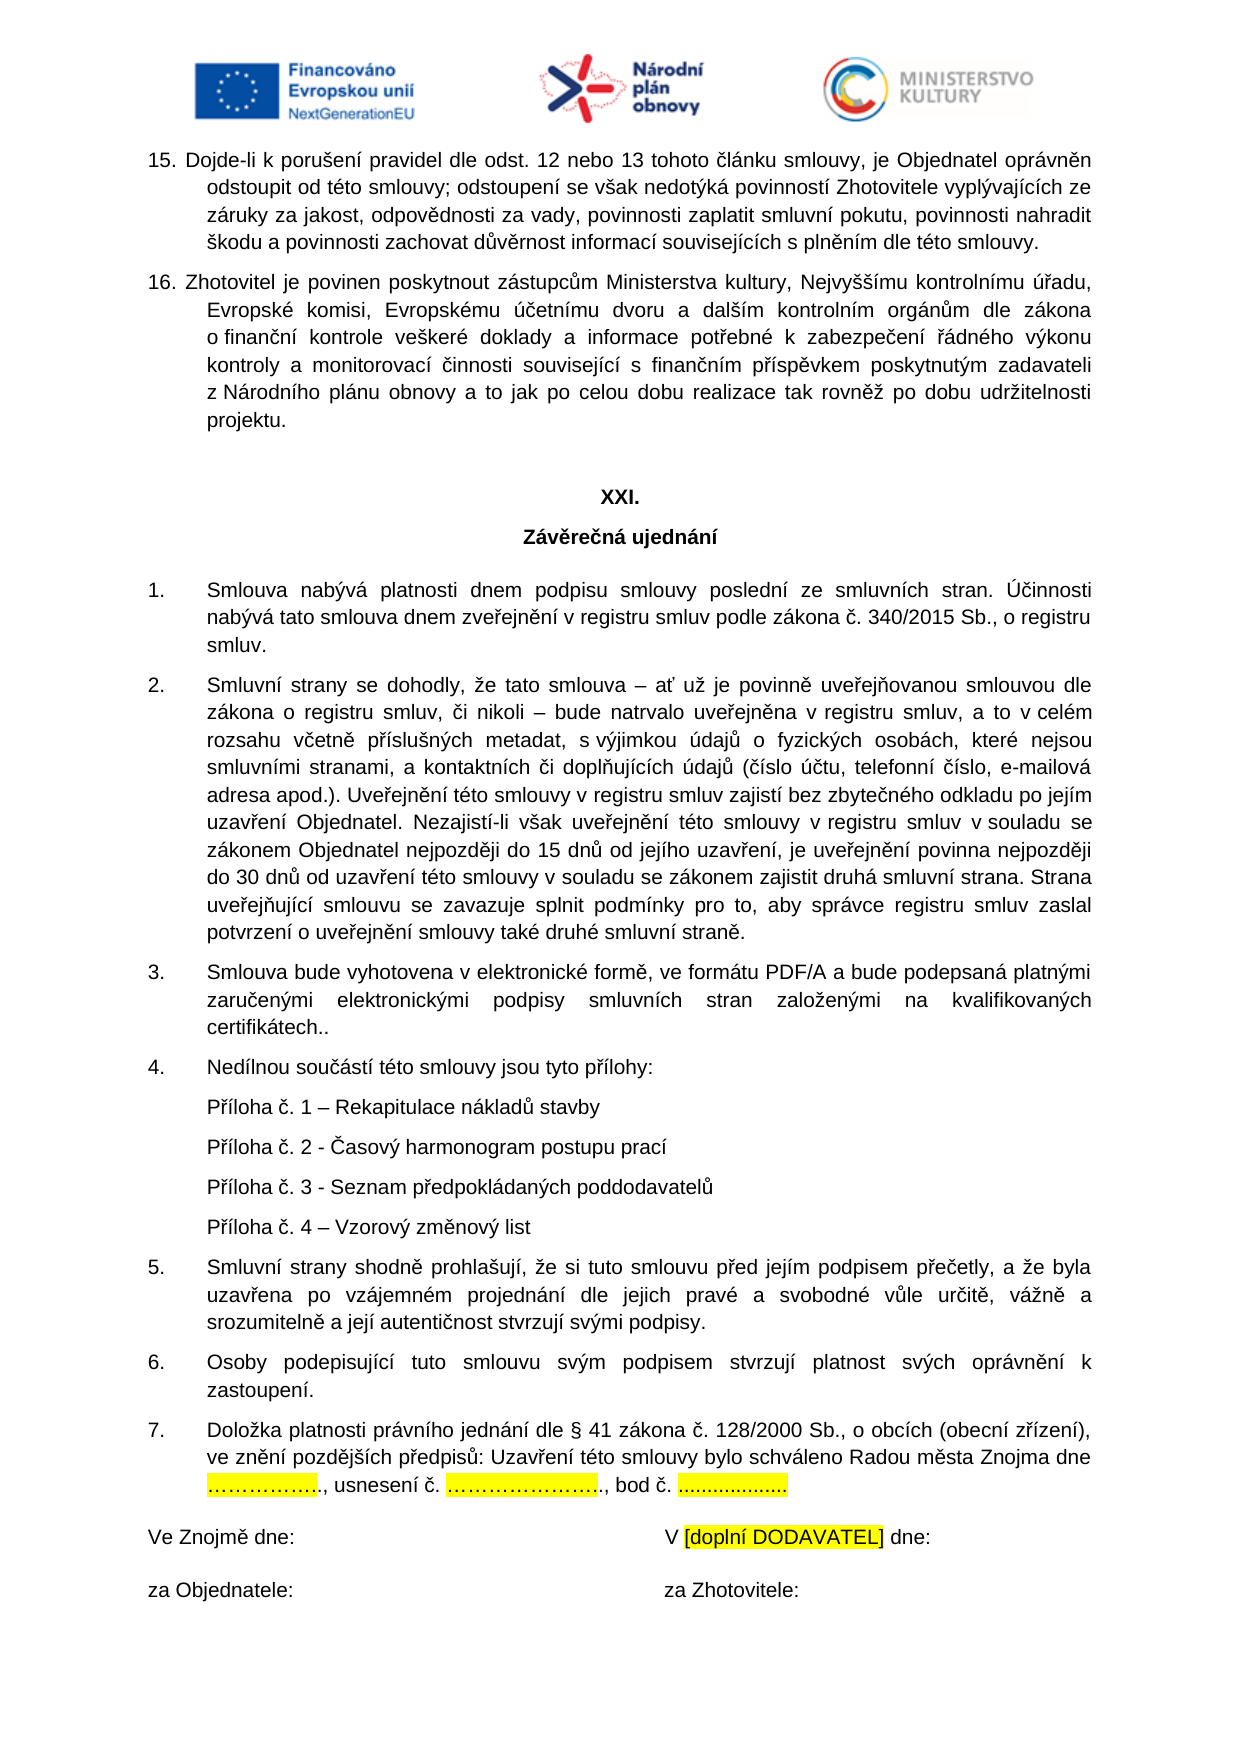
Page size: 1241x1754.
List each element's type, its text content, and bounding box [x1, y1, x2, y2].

text Příloha č. 3 - Seznam předpokládaných poddodavatelů [207, 1175, 1093, 1199]
list Smluvní strany shodně prohlašují, že si tuto smlouvu před jejím podpisem přečetly, a že byla uzavřena po vzájemném projednání dle jejich pravé a svobodné vůle určitě, vážně a srozumitelně a její autentičnost stvrzují svými podpisy. [148, 1255, 1093, 1334]
text Příloha č. 2 - Časový harmonogram postupu prací [207, 1135, 1093, 1159]
text Příloha č. 4 – Vzorový změnový list [207, 1215, 1093, 1239]
list Doložka platnosti právního jednání dle § 41 zákona č. 128/2000 Sb., o obcích (obecní zřízení), ve znění pozdějších předpisů: Uzavření této smlouvy bylo schváleno Radou města Znojma dne …………….., usnesení č. ………………….., bod č. ................... [148, 1418, 1093, 1497]
list Smluvní strany se dohodly, že tato smlouva – ať už je povinně uveřejňovanou smlouvou dle zákona o registru smluv, či nikoli – bude natrvalo uveřejněna v registru smluv, a to v celém rozsahu včetně příslušných metadat, s výjimkou údajů o fyzických osobách, které nejsou smluvními stranami, a kontaktních či doplňujících údajů (číslo účtu, telefonní číslo, e-mailová adresa apod.). Uveřejnění této smlouvy v registru smluv zajistí bez zbytečného odkladu po jejím uzavření Objednatel. Nezajistí-li však uveřejnění této smlouvy v registru smluv v souladu se zákonem Objednatel nejpozději do 15 dnů od jejího uzavření, je uveřejnění povinna nejpozději do 30 dnů od uzavření této smlouvy v souladu se zákonem zajistit druhá smluvní strana. Strana uveřejňující smlouvu se zavazuje splnit podmínky pro to, aby správce registru smluv zaslal potvrzení o uveřejnění smlouvy také druhé smluvní straně. [148, 673, 1093, 944]
list Smlouva nabývá platnosti dnem podpisu smlouvy poslední ze smluvních stran. Účinnosti nabývá tato smlouva dnem zveřejnění v registru smluv podle zákona č. 340/2015 Sb., o registru smluv. [148, 578, 1093, 657]
text Závěrečná ujednání [148, 525, 1093, 549]
list Zhotovitel je povinen poskytnout zástupcům Ministerstva kultury, Nejvyššímu kontrolnímu úřadu, Evropské komisi, Evropskému účetnímu dvoru a dalším kontrolním orgánům dle zákona o finanční kontrole veškeré doklady a informace potřebné k zabezpečení řádného výkonu kontroly a monitorovací činnosti související s finančním příspěvkem poskytnutým zadavateli z Národního plánu obnovy a to jak po celou dobu realizace tak rovněž po dobu udržitelnosti projektu. [148, 270, 1093, 432]
list Dojde-li k porušení pravidel dle odst. 12 nebo 13 tohoto článku smlouvy, je Objednatel oprávněn odstoupit od této smlouvy; odstoupení se však nedotýká povinností Zhotovitele vyplývajících ze záruky za jakost, odpovědnosti za vady, povinnosti zaplatit smluvní pokutu, povinnosti nahradit škodu a povinnosti zachovat důvěrnost informací souvisejících s plněním dle této smlouvy. [148, 148, 1093, 254]
text za Objednatele: za Zhotovitele: [148, 1578, 1093, 1602]
list Nedílnou součástí této smlouvy jsou tyto přílohy: [148, 1055, 1093, 1079]
text XXI. [148, 485, 1093, 509]
text Ve Znojmě dne: V [doplní DODAVATEL] dne: [884, 1525, 1093, 1549]
text Ve Znojmě dne: V [doplní DODAVATEL] dne: [148, 1525, 684, 1549]
picture [147, 31, 1093, 148]
list Osoby podepisující tuto smlouvu svým podpisem stvrzují platnost svých oprávnění k zastoupení. [148, 1350, 1093, 1402]
text Příloha č. 1 – Rekapitulace nákladů stavby [207, 1095, 1093, 1119]
list Smlouva bude vyhotovena v elektronické formě, ve formátu PDF/A a bude podepsaná platnými zaručenými elektronickými podpisy smluvních stran založenými na kvalifikovaných certifikátech.. [148, 960, 1093, 1039]
